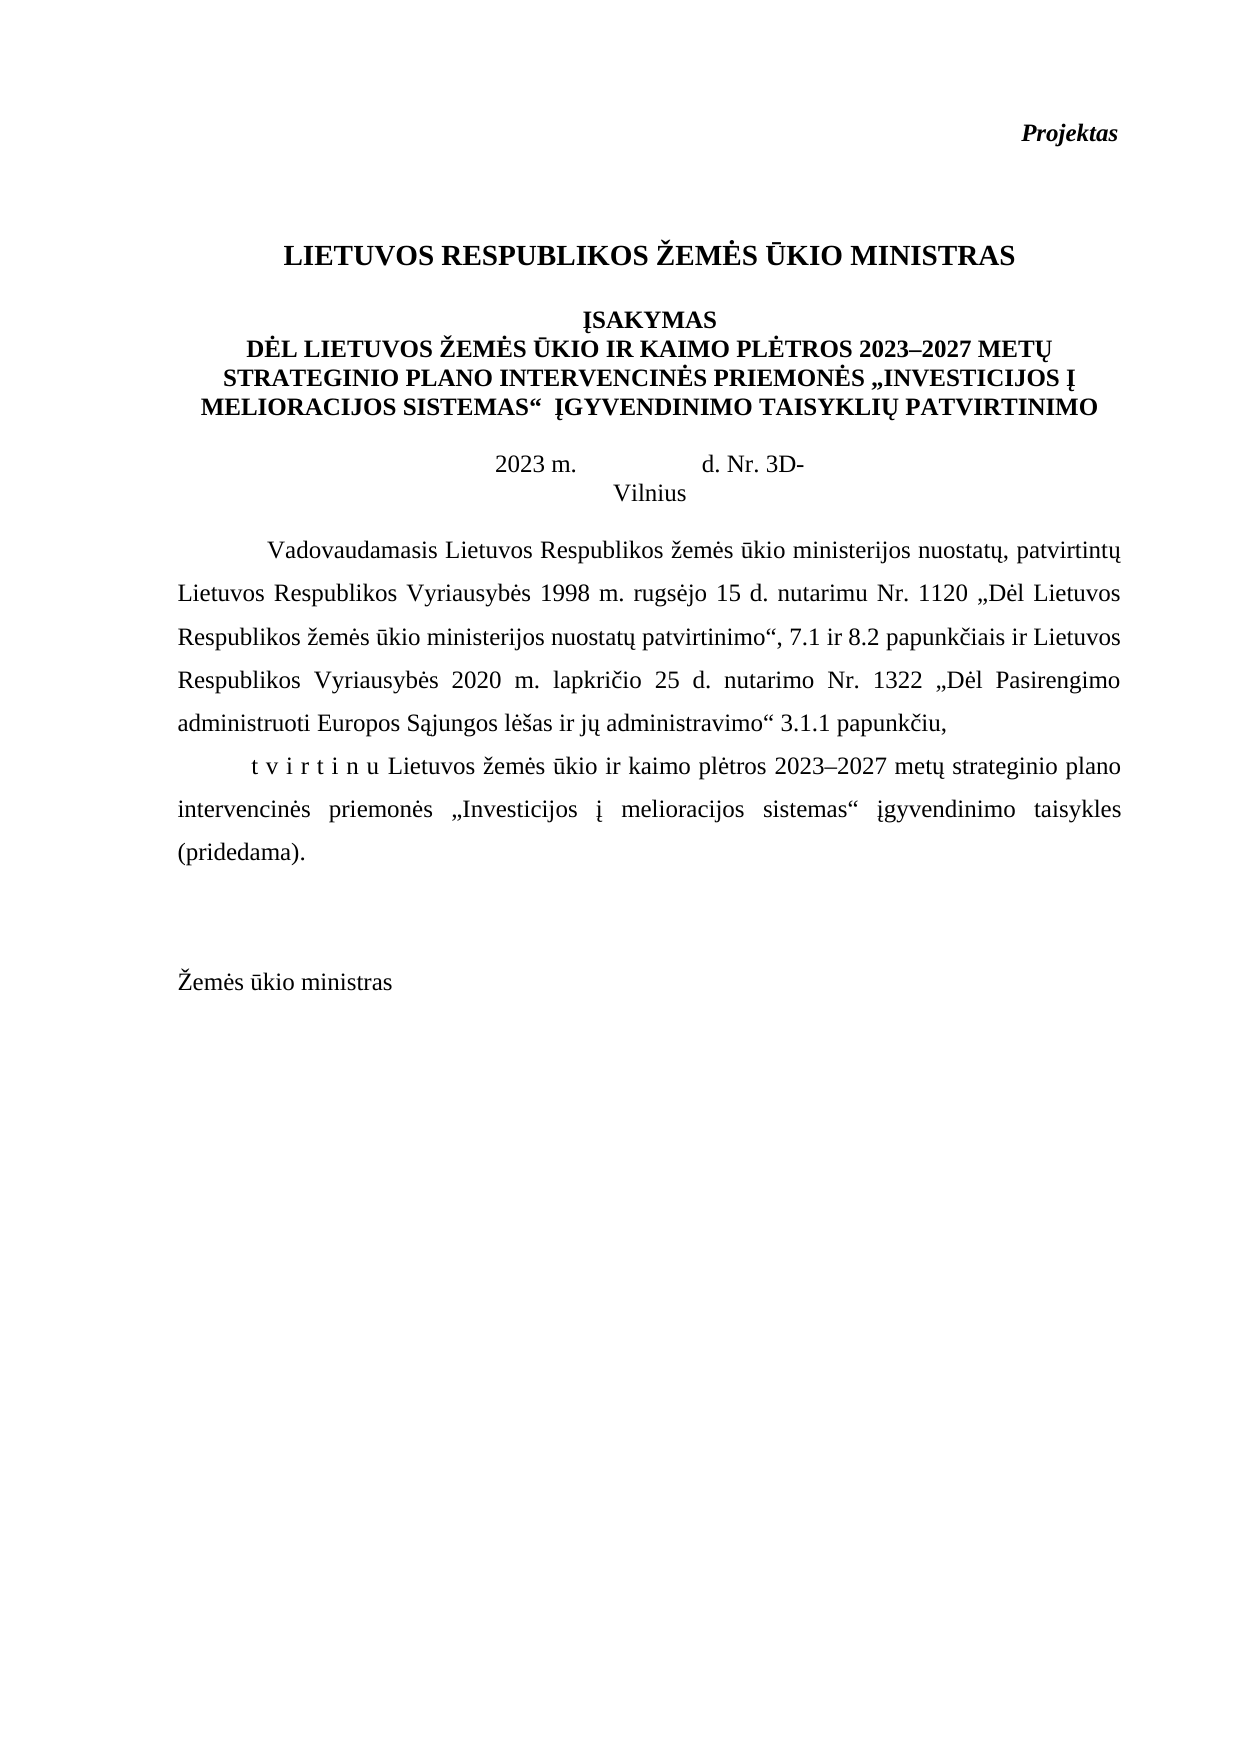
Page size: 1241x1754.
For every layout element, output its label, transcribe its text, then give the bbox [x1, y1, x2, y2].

text t v i r t i n u Lietuvos žemės ūkio ir kaimo plėtros 2023–2027 metų strateginio plano intervencinės priemonės „Investicijos į melioracijos sistemas“ įgyvendinimo taisykles (pridedama). [177, 751, 1122, 866]
text DĖL LIETUVOS ŽEMĖS ŪKIO IR KAIMO PLĖTROS 2023–2027 METŲ STRATEGINIO PLANO INTERVENCINĖS PRIEMONĖS „INVESTICIJOS Į MELIORACIJOS SISTEMAS“ ĮGYVENDINIMO TAISYKLIŲ PATVIRTINIMO [177, 334, 1122, 420]
text ĮSAKYMAS [177, 305, 1122, 334]
text Vilnius [177, 478, 1122, 507]
text Projektas [177, 118, 1122, 147]
text Vadovaudamasis Lietuvos Respublikos žemės ūkio ministerijos nuostatų, patvirtintų Lietuvos Respublikos Vyriausybės 1998 m. rugsėjo 15 d. nutarimu Nr. 1120 „Dėl Lietuvos Respublikos žemės ūkio ministerijos nuostatų patvirtinimo“, 7.1 ir 8.2 papunkčiais ir Lietuvos Respublikos Vyriausybės 2020 m. lapkričio 25 d. nutarimo Nr. 1322 „Dėl Pasirengimo administruoti Europos Sąjungos lėšas ir jų administravimo“ 3.1.1 papunkčiu, [177, 535, 1122, 737]
text 2023 m. d. Nr. 3D- [177, 449, 1122, 478]
text Žemės ūkio ministras [177, 967, 1122, 995]
text LIETUVOS RESPUBLIKOS ŽEMĖS ŪKIO MINISTRAS [177, 238, 1122, 272]
